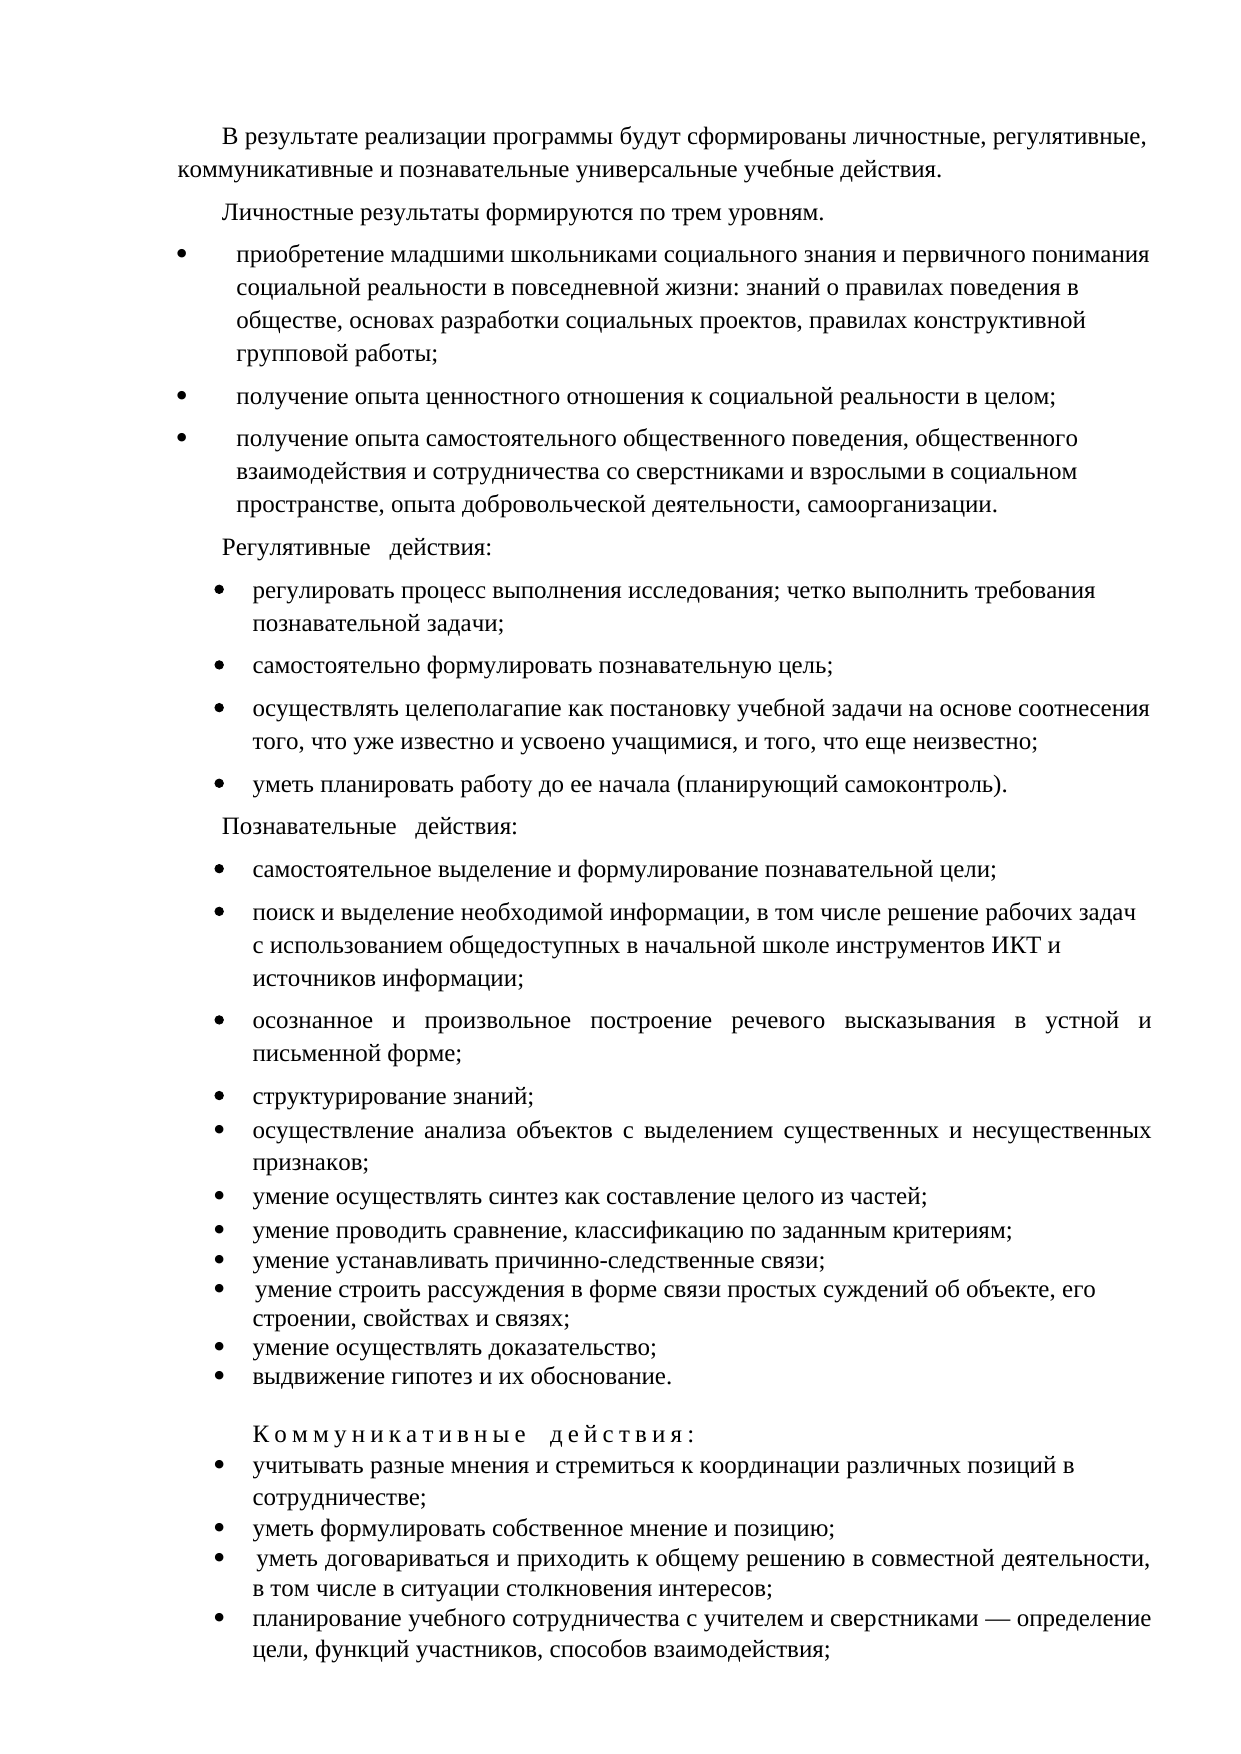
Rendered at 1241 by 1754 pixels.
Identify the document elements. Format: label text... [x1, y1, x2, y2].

list приобретение младшими школьниками социального знания и первичного понимания социальной реальности в повседневной жизни: знаний о правилах поведения в обществе, основах разработки социальных проектов, правилах конструктивной групповой работы; [177, 236, 1152, 368]
list структурирование знаний; [215, 1078, 1152, 1111]
list выдвижение гипотез и их обоснование. [215, 1361, 952, 1390]
list получение опыта ценностного отношения к социальной реальности в целом; [177, 378, 1152, 411]
text Личностные результаты формируются по трем уровням. [177, 194, 1152, 227]
list самостоятельное выделение и формулирование познавательной цели; [215, 851, 1152, 884]
text Регулятивные действия: [177, 529, 1152, 562]
list поиск и выделение необходимой информации, в том числе решение рабочих задач с использованием общедоступных в начальной школе инструментов ИКТ и источников информации; [215, 894, 1152, 993]
list осуществлять целеполагапие как постановку учебной задачи на основе соотнесения того, что уже известно и усвоено учащимися, и того, что еще неизвестно; [215, 690, 1152, 756]
list умение осуществлять синтез как составление целого из частей; [215, 1176, 1152, 1211]
list получение опыта самостоятельного общественного поведения, общественного взаимодействия и сотрудничества со сверстниками и взрослыми в социальном пространстве, опыта добровольческой деятельности, самоорганизации. [177, 421, 1152, 519]
list регулировать процесс выполнения исследования; четко выполнить требования познавательной задачи; [215, 572, 1152, 638]
text В результате реализации программы будут сформированы личностные, регулятивные, коммуникативные и познавательные универсальные учебные действия. [177, 118, 1152, 184]
list умение устанавливать причинно-следственные связи; [215, 1245, 1152, 1274]
list умение осуществлять доказательство; [215, 1332, 952, 1361]
list осознанное и произвольное построение речевого высказывания в устной и письменной форме; [215, 1002, 1152, 1068]
list учитывать разные мнения и стремиться к координации различных позиций в сотрудничестве; [215, 1448, 1152, 1512]
list уметь планировать работу до ее начала (планирующий самоконтроль). [215, 766, 1152, 799]
list умение проводить сравнение, классификацию по заданным критериям; [215, 1211, 1152, 1245]
list планирование учебного сотрудничества с учителем и сверстниками — определение цели, функций участников, способов взаимодействия; [215, 1602, 1152, 1664]
list осуществление анализа объектов с выделением существенных и несущественных признаков; [215, 1112, 1152, 1176]
list самостоятельно формулировать познавательную цель; [215, 647, 1152, 680]
list умение строить рассуждения в форме связи простых суждений об объекте, его строении, свойствах и связях; [215, 1274, 1152, 1332]
text Познавательные действия: [177, 808, 1152, 841]
text Коммуникативные действия: [252, 1419, 952, 1448]
list уметь формулировать собственное мнение и позицию; [215, 1512, 1152, 1542]
list уметь договариваться и приходить к общему решению в совместной деятельности, в том числе в ситуации столкновения интересов; [215, 1542, 1152, 1602]
